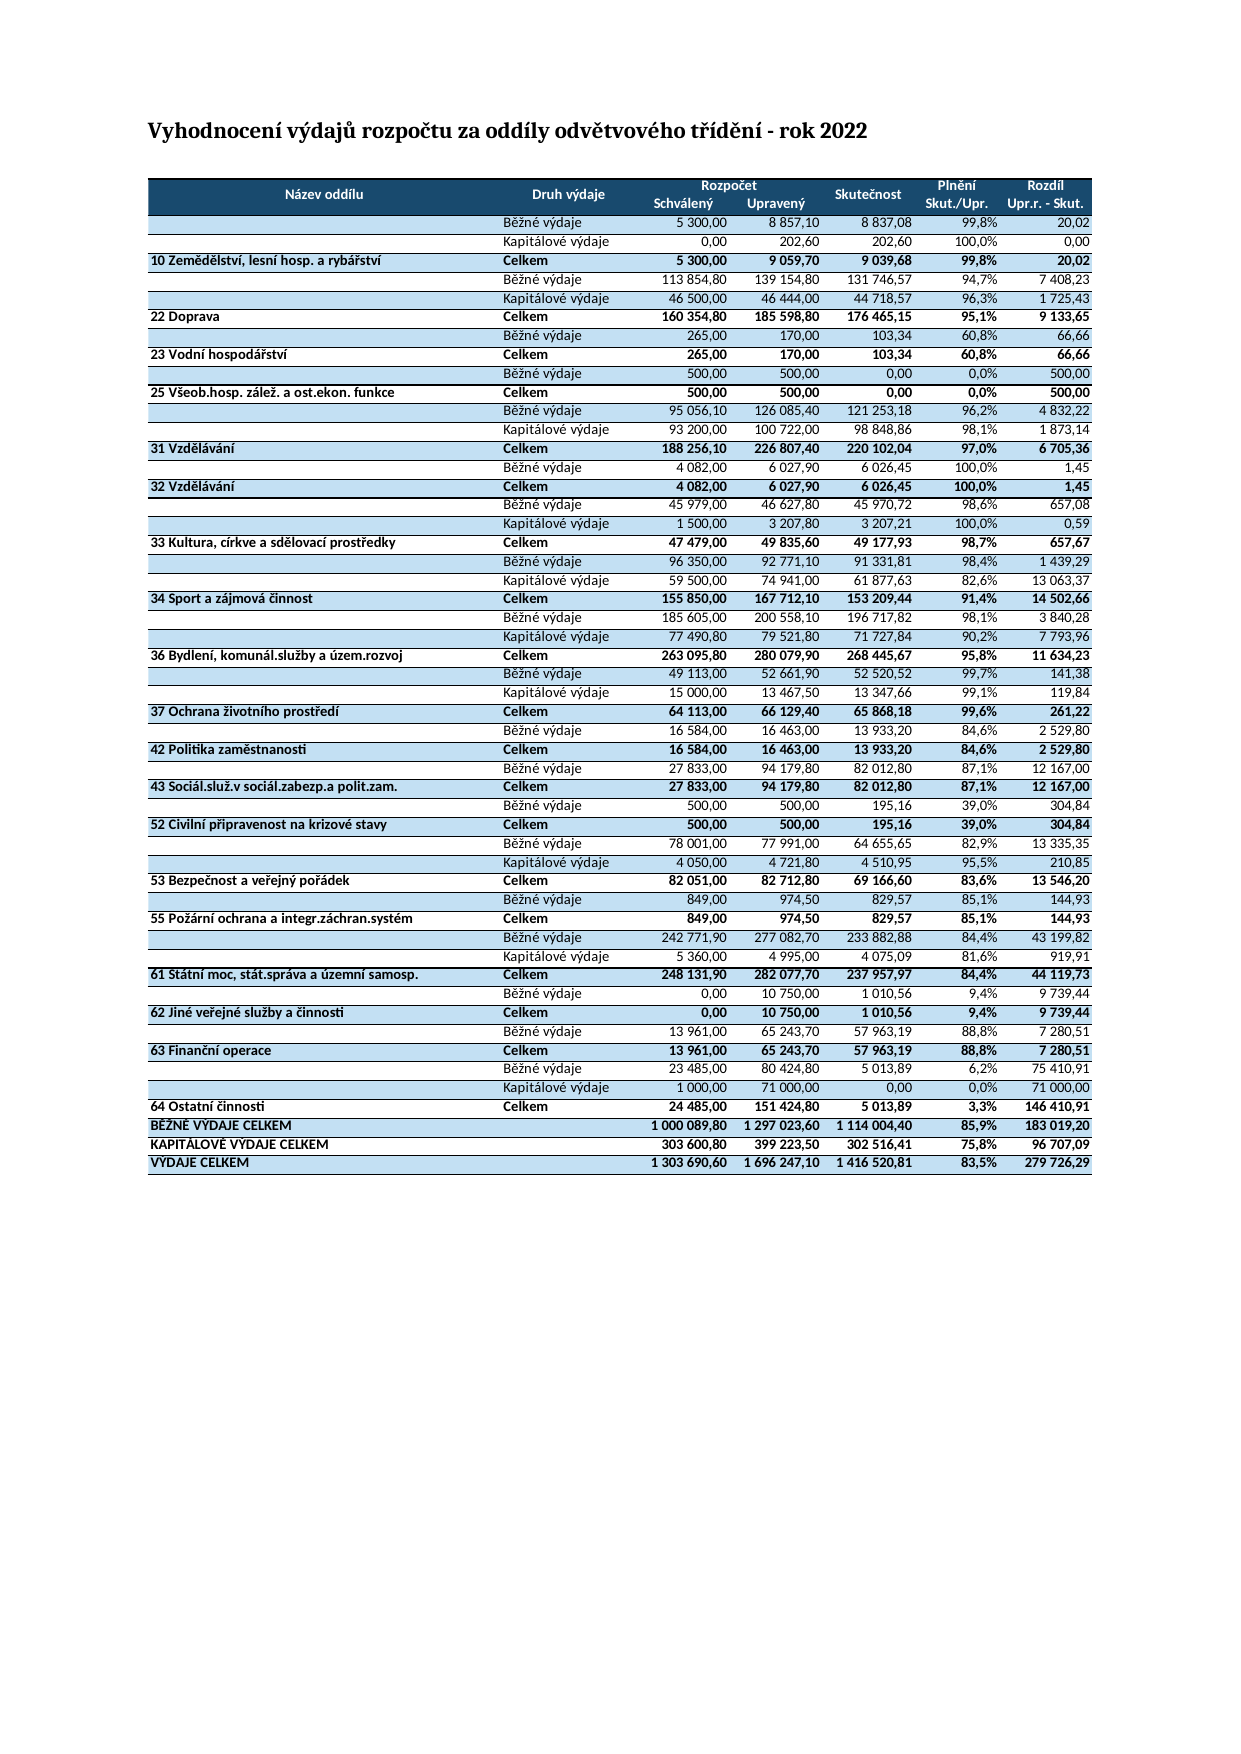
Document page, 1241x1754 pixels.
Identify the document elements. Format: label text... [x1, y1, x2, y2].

text Vyhodnocení výdajů rozpočtu za oddíly odvětvového třídění - rok 2022 [148, 118, 1093, 144]
